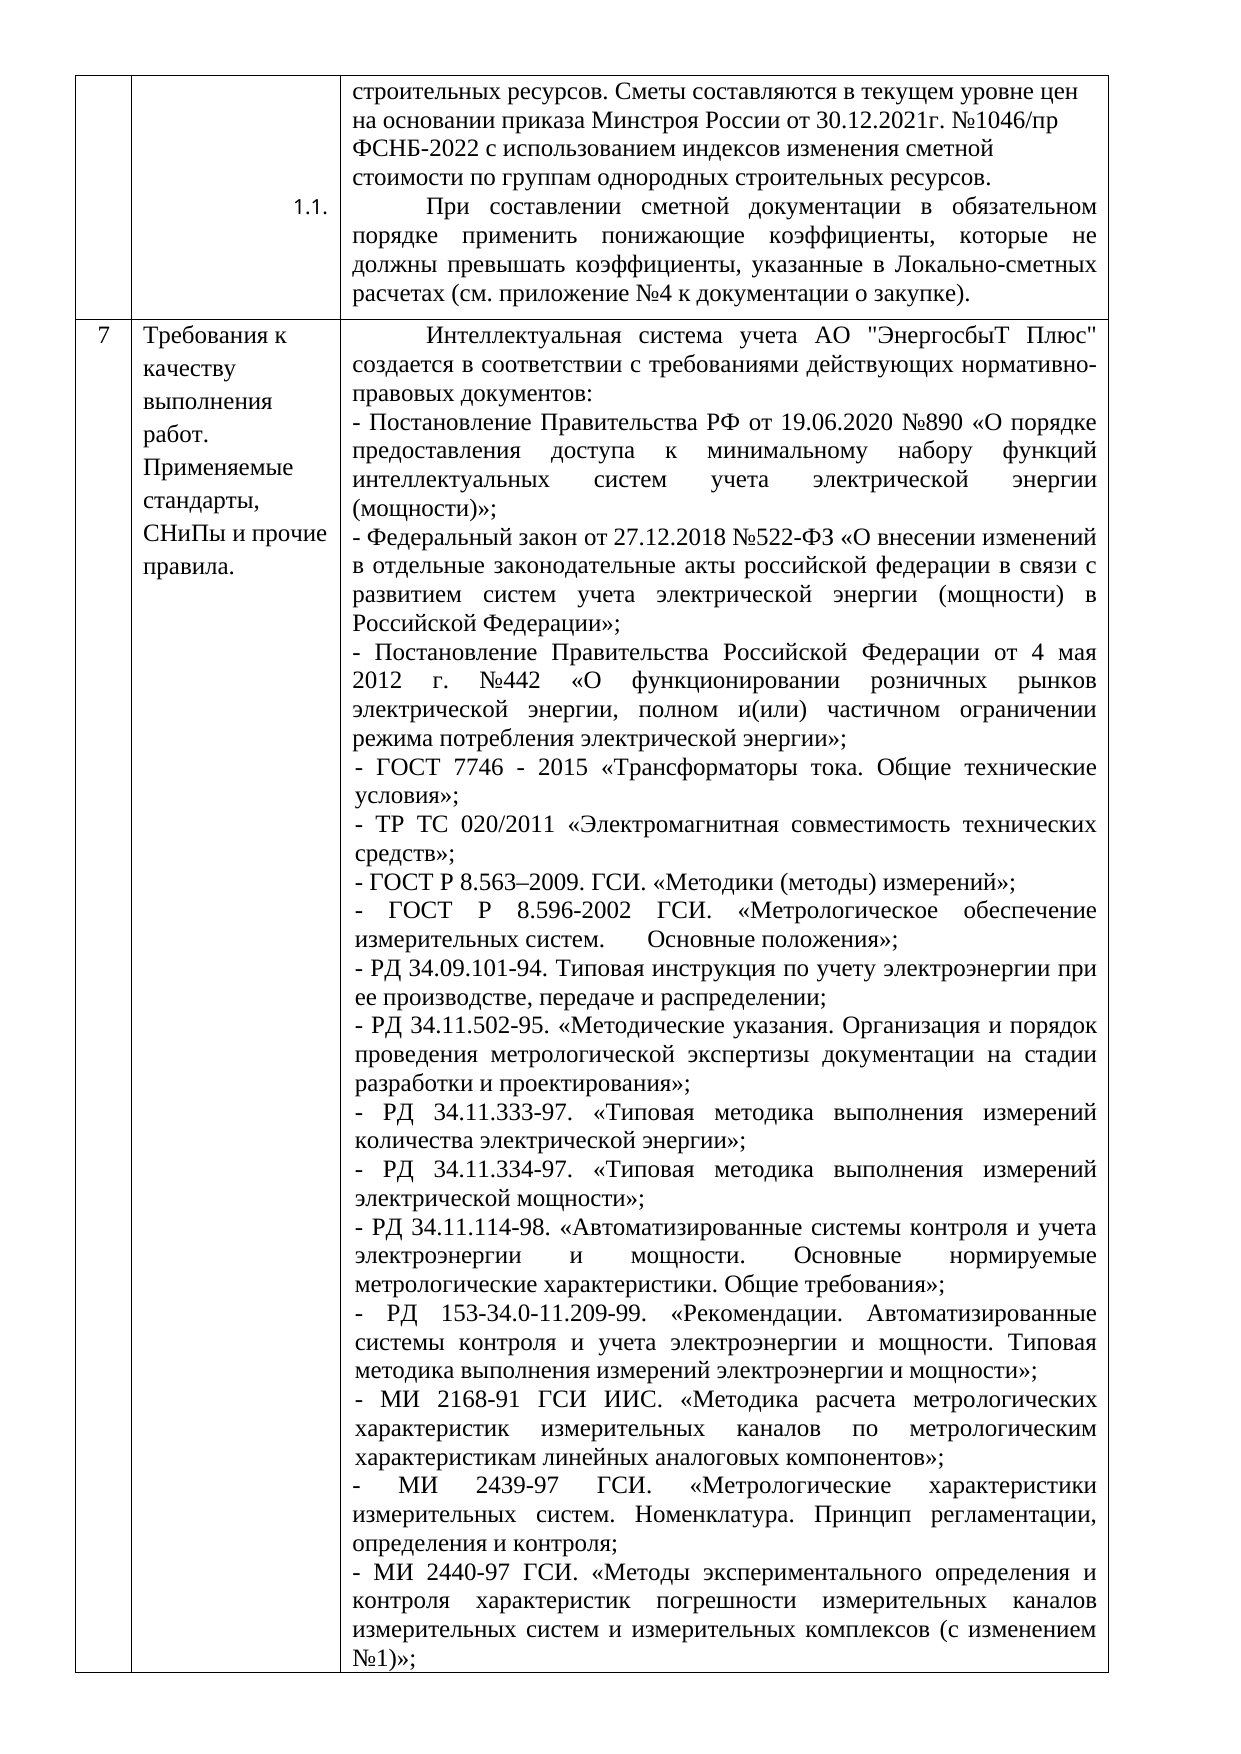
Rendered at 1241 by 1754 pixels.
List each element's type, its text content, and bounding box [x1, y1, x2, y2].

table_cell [341, 320, 1108, 1672]
table_cell 7 [76, 320, 131, 1672]
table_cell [341, 76, 1108, 319]
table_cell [132, 76, 340, 319]
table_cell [132, 320, 340, 1672]
table_cell 6 [76, 76, 131, 319]
